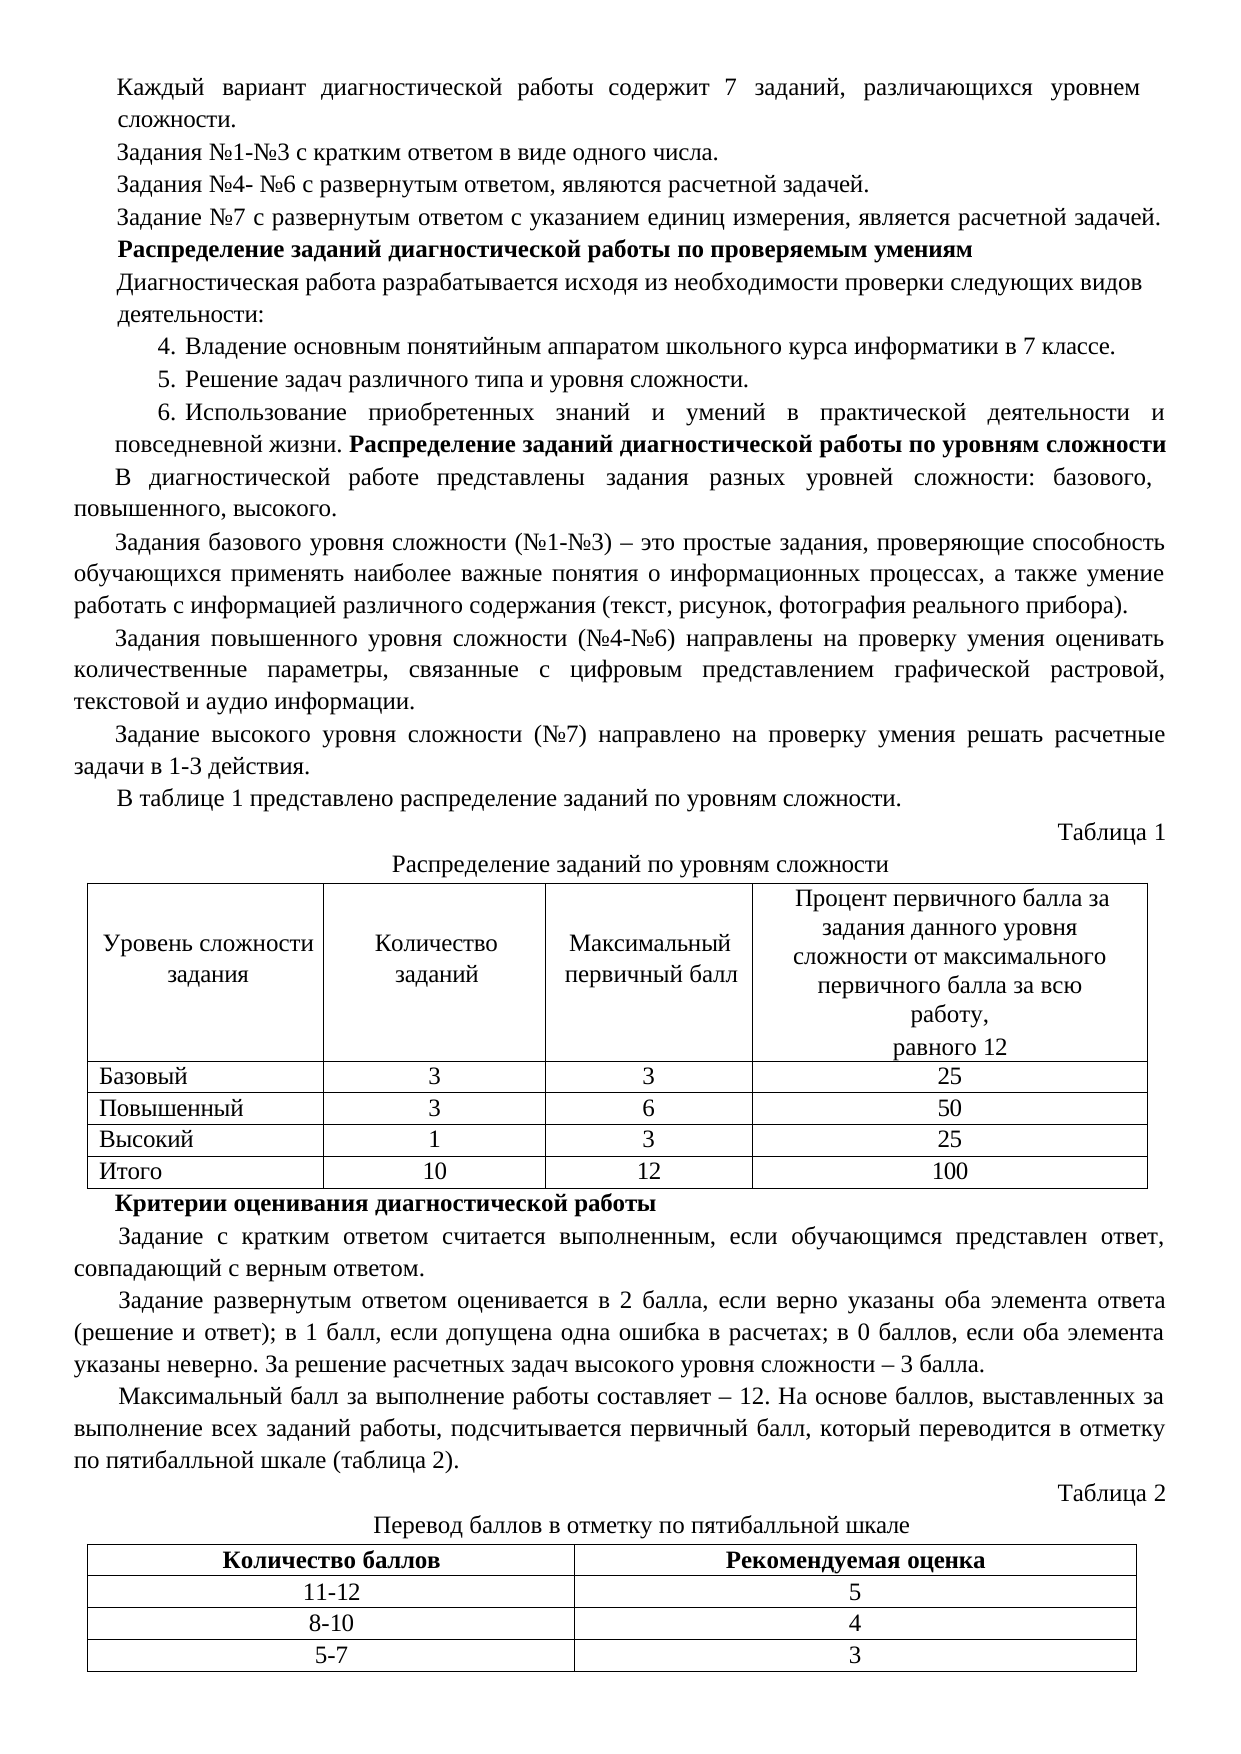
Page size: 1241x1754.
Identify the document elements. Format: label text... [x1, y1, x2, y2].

text Каждый вариант диагностической работы содержит 7 заданий, различающихся уровнем сложности. [116, 72, 1181, 133]
list Решение задач различного типа и уровня сложности. [157, 364, 1181, 393]
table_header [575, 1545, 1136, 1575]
list Использование приобретенных знаний и умений в практической деятельности и повседневной жизни. Распределение заданий диагностической работы по уровням сложности В диагностической работе представлены задания разных уровней сложности: базового, [114, 397, 1166, 491]
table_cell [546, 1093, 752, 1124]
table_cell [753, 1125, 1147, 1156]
text Таблица 2 [1057, 1478, 1181, 1507]
text Максимальный балл за выполнение работы составляет – 12. На основе баллов, выставленных за выполнение всех заданий работы, подсчитывается первичный балл, который переводится в отметку по пятибалльной шкале (таблица 2). [73, 1381, 1166, 1474]
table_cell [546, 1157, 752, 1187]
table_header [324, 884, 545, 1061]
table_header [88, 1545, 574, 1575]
text Задание высокого уровня сложности (№7) направлено на проверку умения решать расчетные задачи в 1-3 действия. [73, 719, 1166, 780]
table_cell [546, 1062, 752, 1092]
text Диагностическая работа разрабатывается исходя из необходимости проверки следующих видов деятельности: [116, 267, 1181, 327]
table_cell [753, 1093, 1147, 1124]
subtitle Распределение заданий диагностической работы по проверяемым умениям [117, 234, 1181, 263]
text Перевод баллов в отметку по пятибалльной шкале [373, 1510, 1181, 1539]
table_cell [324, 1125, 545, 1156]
text Задания №4- №6 с развернутым ответом, являются расчетной задачей. [116, 169, 1181, 198]
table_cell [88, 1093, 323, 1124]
text Задание №7 с развернутым ответом с указанием единиц измерения, является расчетной задачей. [116, 202, 1181, 231]
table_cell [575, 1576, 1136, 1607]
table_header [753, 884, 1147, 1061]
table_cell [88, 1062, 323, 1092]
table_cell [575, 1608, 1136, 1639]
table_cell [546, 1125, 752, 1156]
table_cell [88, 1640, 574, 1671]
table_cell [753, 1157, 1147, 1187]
text Задания повышенного уровня сложности (№4-№6) направлены на проверку умения оценивать количественные параметры, связанные с цифровым представлением графической растровой, текстовой и аудио информации. [73, 623, 1166, 715]
text Задания базового уровня сложности (№1-№3) – это простые задания, проверяющие способность обучающихся применять наиболее важные понятия о информационных процессах, а также умение работать с информацией различного содержания (текст, рисунок, фотография реального прибора). [73, 527, 1166, 618]
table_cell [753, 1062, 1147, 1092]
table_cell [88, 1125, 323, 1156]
text Задания №1-№3 с кратким ответом в виде одного числа. [116, 137, 1181, 165]
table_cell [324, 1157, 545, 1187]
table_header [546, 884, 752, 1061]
subtitle Критерии оценивания диагностической работы [114, 1188, 1181, 1217]
list Владение основным понятийным аппаратом школьного курса информатики в 7 классе. [157, 331, 1181, 360]
text повышенного, высокого. [73, 494, 1181, 522]
text Задание с кратким ответом считается выполненным, если обучающимся представлен ответ, совпадающий с верным ответом. [73, 1221, 1165, 1281]
text Таблица 1 [1057, 817, 1181, 845]
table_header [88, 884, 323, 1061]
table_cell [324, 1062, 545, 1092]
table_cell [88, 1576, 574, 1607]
text Задание развернутым ответом оценивается в 2 балла, если верно указаны оба элемента ответа (решение и ответ); в 1 балл, если допущена одна ошибка в расчетах; в 0 баллов, если оба элемента указаны неверно. За решение расчетных задач высокого уровня сложности – 3 балла. [73, 1285, 1166, 1378]
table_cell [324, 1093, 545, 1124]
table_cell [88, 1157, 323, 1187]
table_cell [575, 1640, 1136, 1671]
text Распределение заданий по уровням сложности [392, 849, 1181, 877]
text В таблице 1 представлено распределение заданий по уровням сложности. [116, 783, 1181, 812]
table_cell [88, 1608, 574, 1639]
